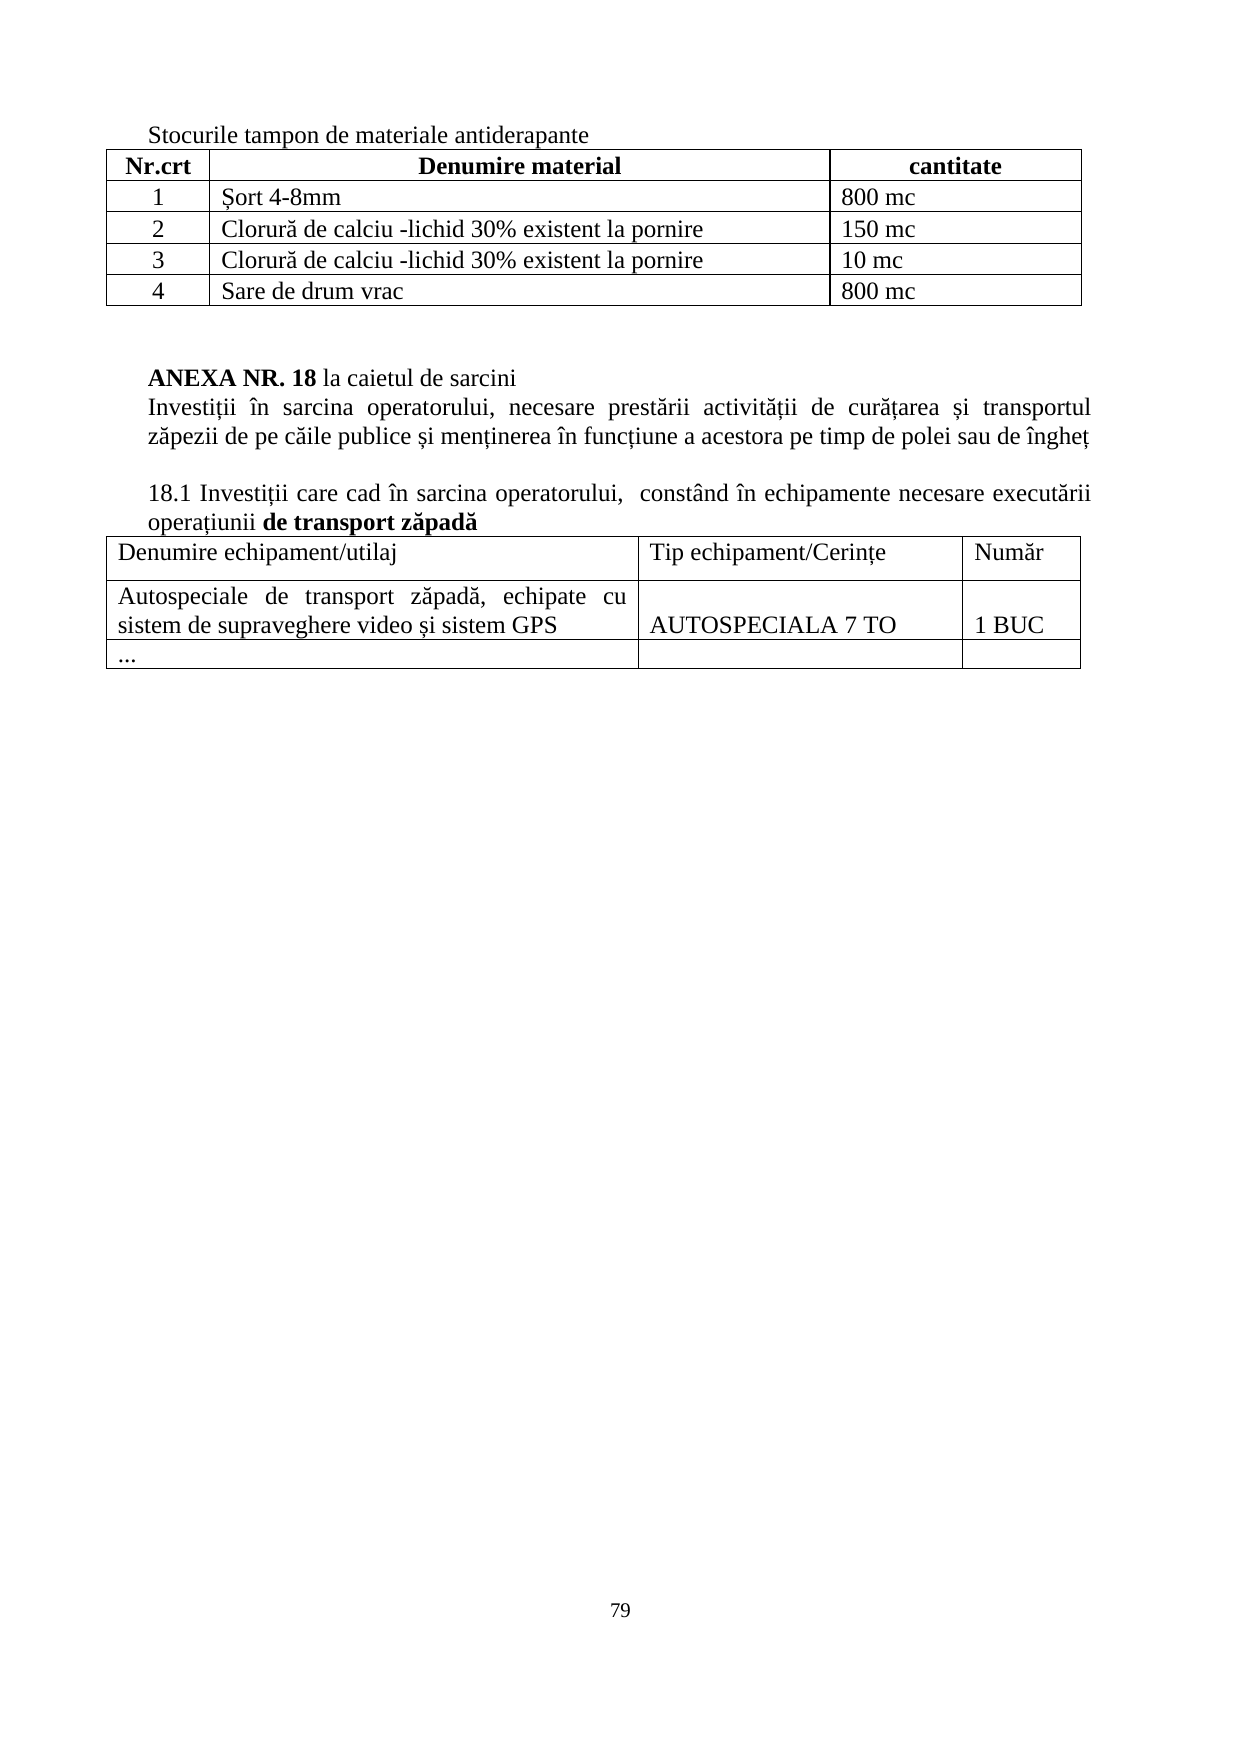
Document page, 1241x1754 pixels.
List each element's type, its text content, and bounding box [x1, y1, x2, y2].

text Stocurile tampon de materiale antiderapante [148, 120, 1092, 149]
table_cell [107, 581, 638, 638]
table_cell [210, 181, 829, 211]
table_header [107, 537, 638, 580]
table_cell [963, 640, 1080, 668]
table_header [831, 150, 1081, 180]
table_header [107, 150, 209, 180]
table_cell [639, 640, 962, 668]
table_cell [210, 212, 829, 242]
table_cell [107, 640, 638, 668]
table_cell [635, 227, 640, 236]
text Investiții în sarcina operatorului, necesare prestării activității de curățarea și transportul zăpezii de pe căile publice și menținerea în funcțiune a acestora pe timp de polei sau de îngheț [148, 392, 1092, 450]
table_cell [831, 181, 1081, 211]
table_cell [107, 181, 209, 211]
text 18.1 Investiții care cad în sarcina operatorului, constând în echipamente necesare executării operațiunii de transport zăpadă [148, 478, 1092, 536]
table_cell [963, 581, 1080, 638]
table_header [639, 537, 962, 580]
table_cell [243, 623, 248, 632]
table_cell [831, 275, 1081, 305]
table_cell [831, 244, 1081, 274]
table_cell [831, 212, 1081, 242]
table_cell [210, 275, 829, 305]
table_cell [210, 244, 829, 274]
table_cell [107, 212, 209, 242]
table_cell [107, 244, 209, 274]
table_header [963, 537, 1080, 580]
text ANEXA NR. 18 la caietul de sarcini [148, 363, 1092, 392]
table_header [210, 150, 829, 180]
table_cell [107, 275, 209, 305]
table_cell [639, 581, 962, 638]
